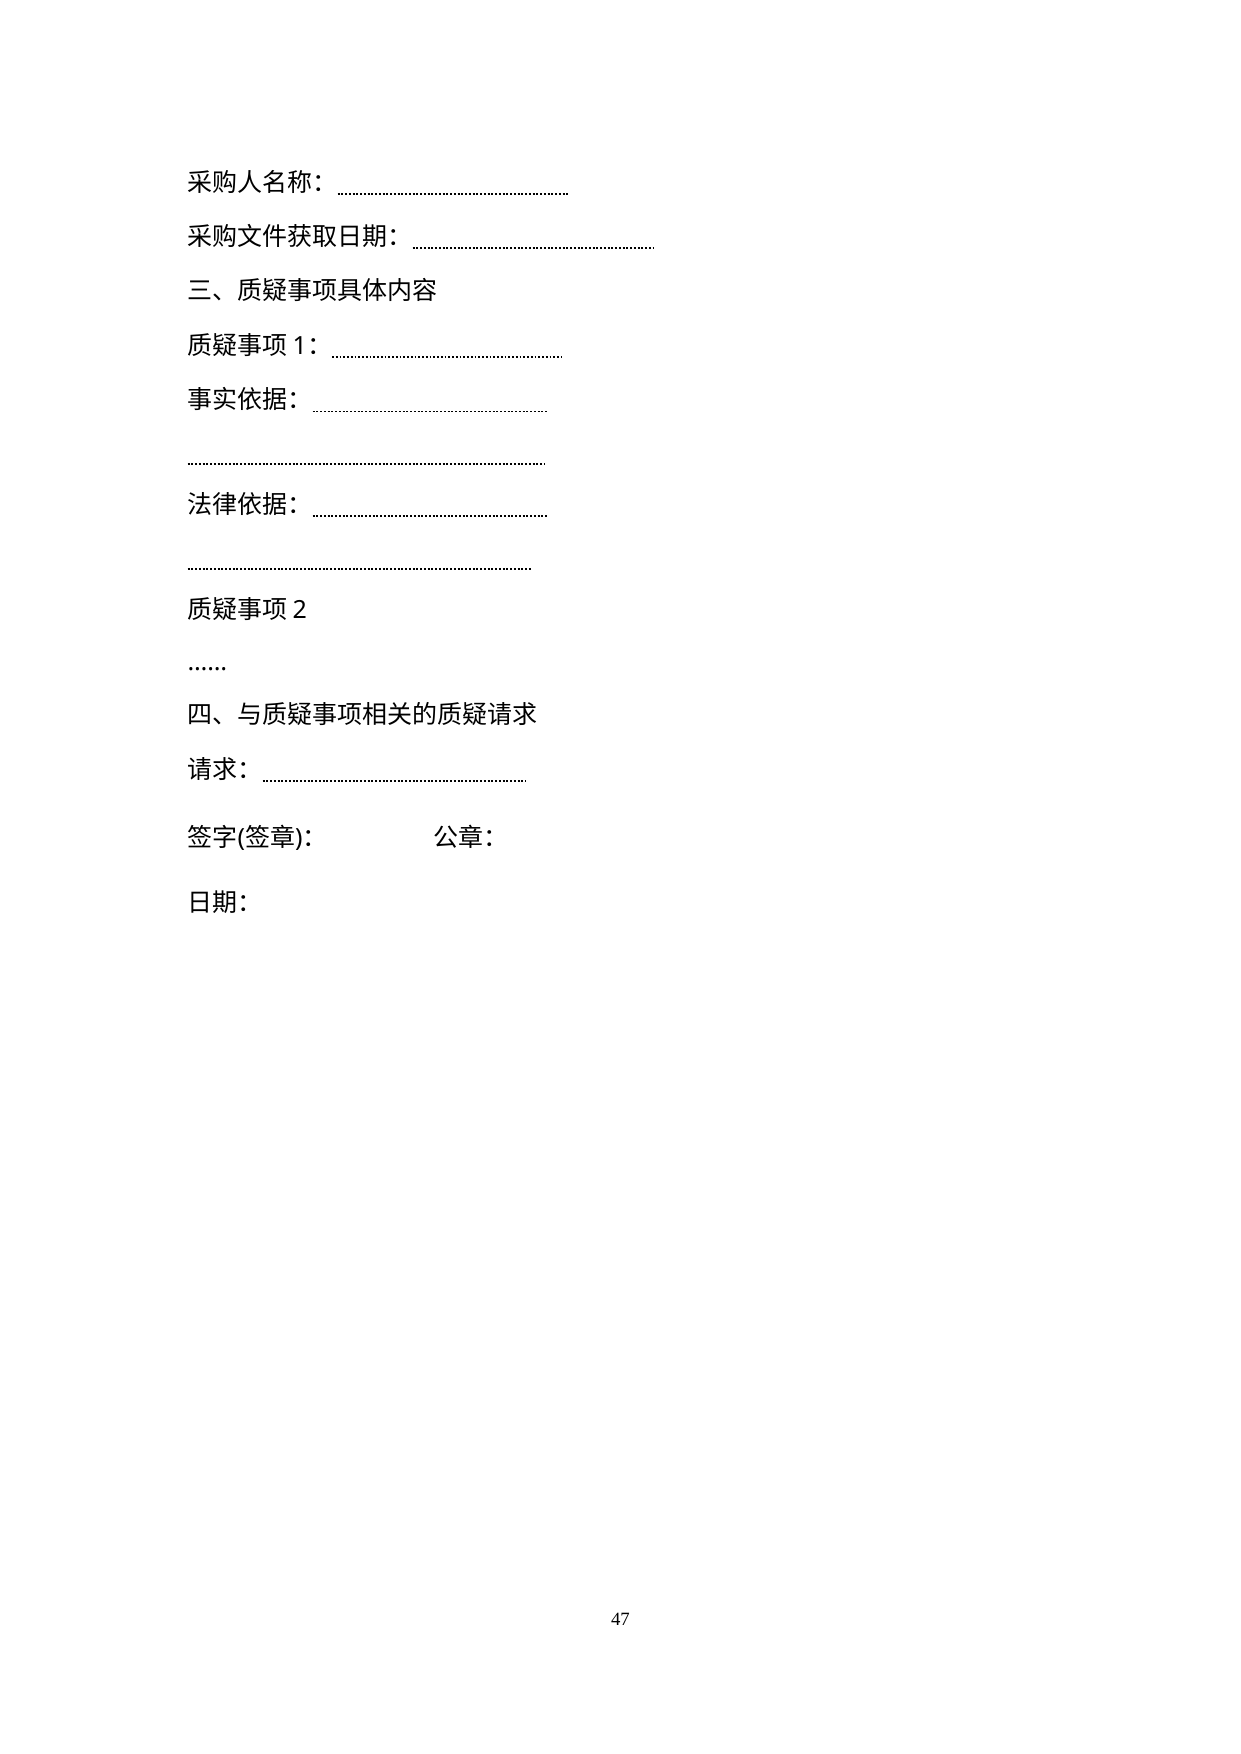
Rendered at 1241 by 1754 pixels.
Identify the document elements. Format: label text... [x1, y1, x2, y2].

text 采购文件获取日期： [187, 216, 1053, 253]
text …… [187, 644, 1053, 678]
text 质疑事项1： [187, 325, 1053, 361]
text 质疑事项2 [187, 589, 1053, 626]
text 法律依据： [187, 484, 1053, 521]
text 日期： [187, 868, 1053, 933]
text 三、质疑事项具体内容 [187, 271, 1053, 307]
text 请求： [187, 749, 1053, 785]
text 四、与质疑事项相关的质疑请求 [187, 695, 1053, 731]
text 签字(签章)： 公章： [187, 803, 1053, 868]
text 采购人名称： [187, 162, 1053, 198]
text 事实依据： [187, 379, 1053, 416]
